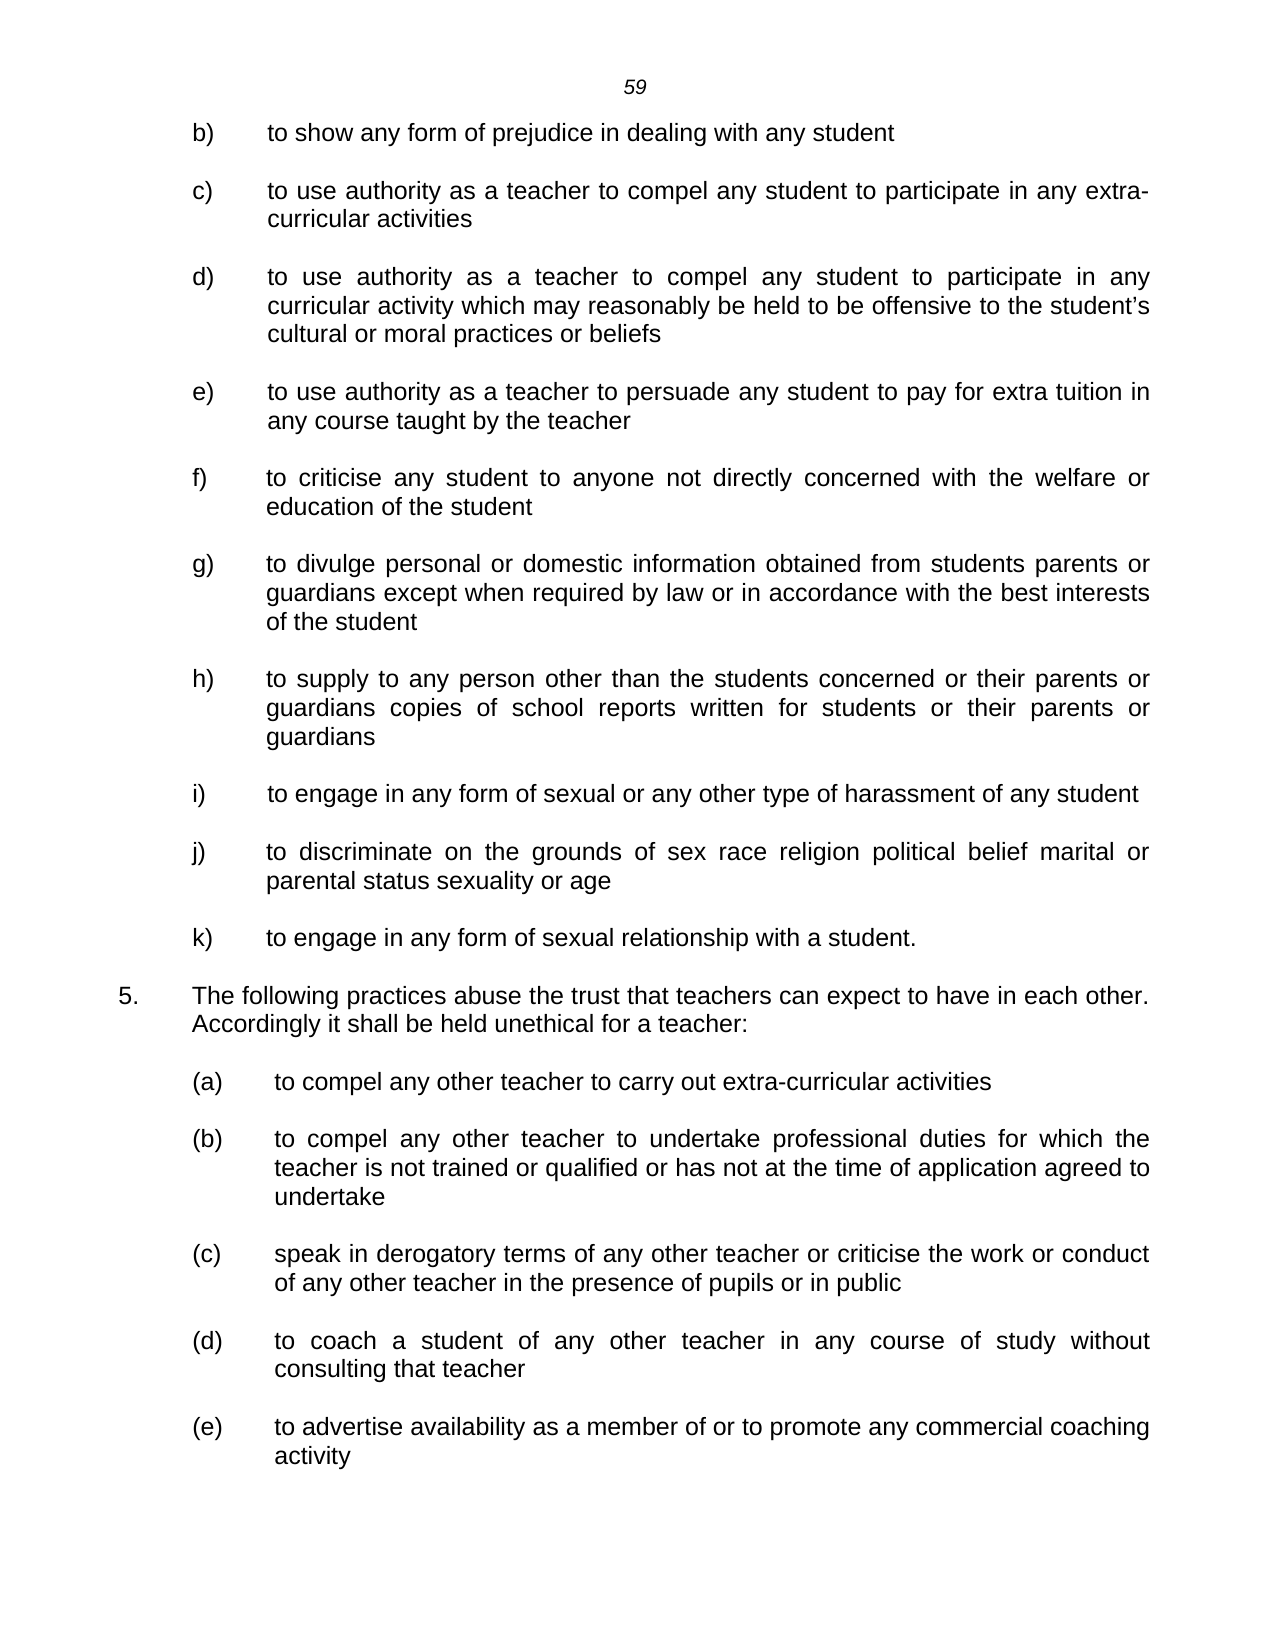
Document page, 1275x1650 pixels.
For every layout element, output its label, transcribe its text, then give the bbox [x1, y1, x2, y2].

list to engage in any form of sexual or any other type of harassment of any student [192, 779, 1152, 808]
text g) to divulge personal or domestic information obtained from students parents or guardians except when required by law or in accordance with the best interests of the student [192, 549, 1152, 636]
list to advertise availability as a member of or to promote any commercial coaching activity [192, 1412, 1152, 1469]
list to use authority as a teacher to compel any student to participate in any curricular activity which may reasonably be held to be offensive to the student’s cultural or moral practices or beliefs [192, 262, 1152, 348]
list to compel any other teacher to carry out extra-curricular activities [192, 1067, 1152, 1096]
text 5. The following practices abuse the trust that teachers can expect to have in each other. Accordingly it shall be held unethical for a teacher: [118, 981, 1152, 1038]
text j) to discriminate on the grounds of sex race religion political belief marital or parental status sexuality or age [192, 837, 1152, 894]
list to show any form of prejudice in dealing with any student [192, 118, 1152, 147]
list to use authority as a teacher to persuade any student to pay for extra tuition in any course taught by the teacher [192, 377, 1152, 434]
text k) to engage in any form of sexual relationship with a student. [192, 923, 1152, 952]
list to compel any other teacher to undertake professional duties for which the teacher is not trained or qualified or has not at the time of application agreed to undertake [192, 1124, 1152, 1211]
text f) to criticise any student to anyone not directly concerned with the welfare or education of the student [192, 463, 1152, 521]
list to use authority as a teacher to compel any student to participate in any extra-curricular activities [192, 176, 1152, 233]
list to coach a student of any other teacher in any course of study without consulting that teacher [192, 1326, 1152, 1383]
list speak in derogatory terms of any other teacher or criticise the work or conduct of any other teacher in the presence of pupils or in public [192, 1239, 1152, 1297]
text h) to supply to any person other than the students concerned or their parents or guardians copies of school reports written for students or their parents or guardians [192, 664, 1152, 751]
